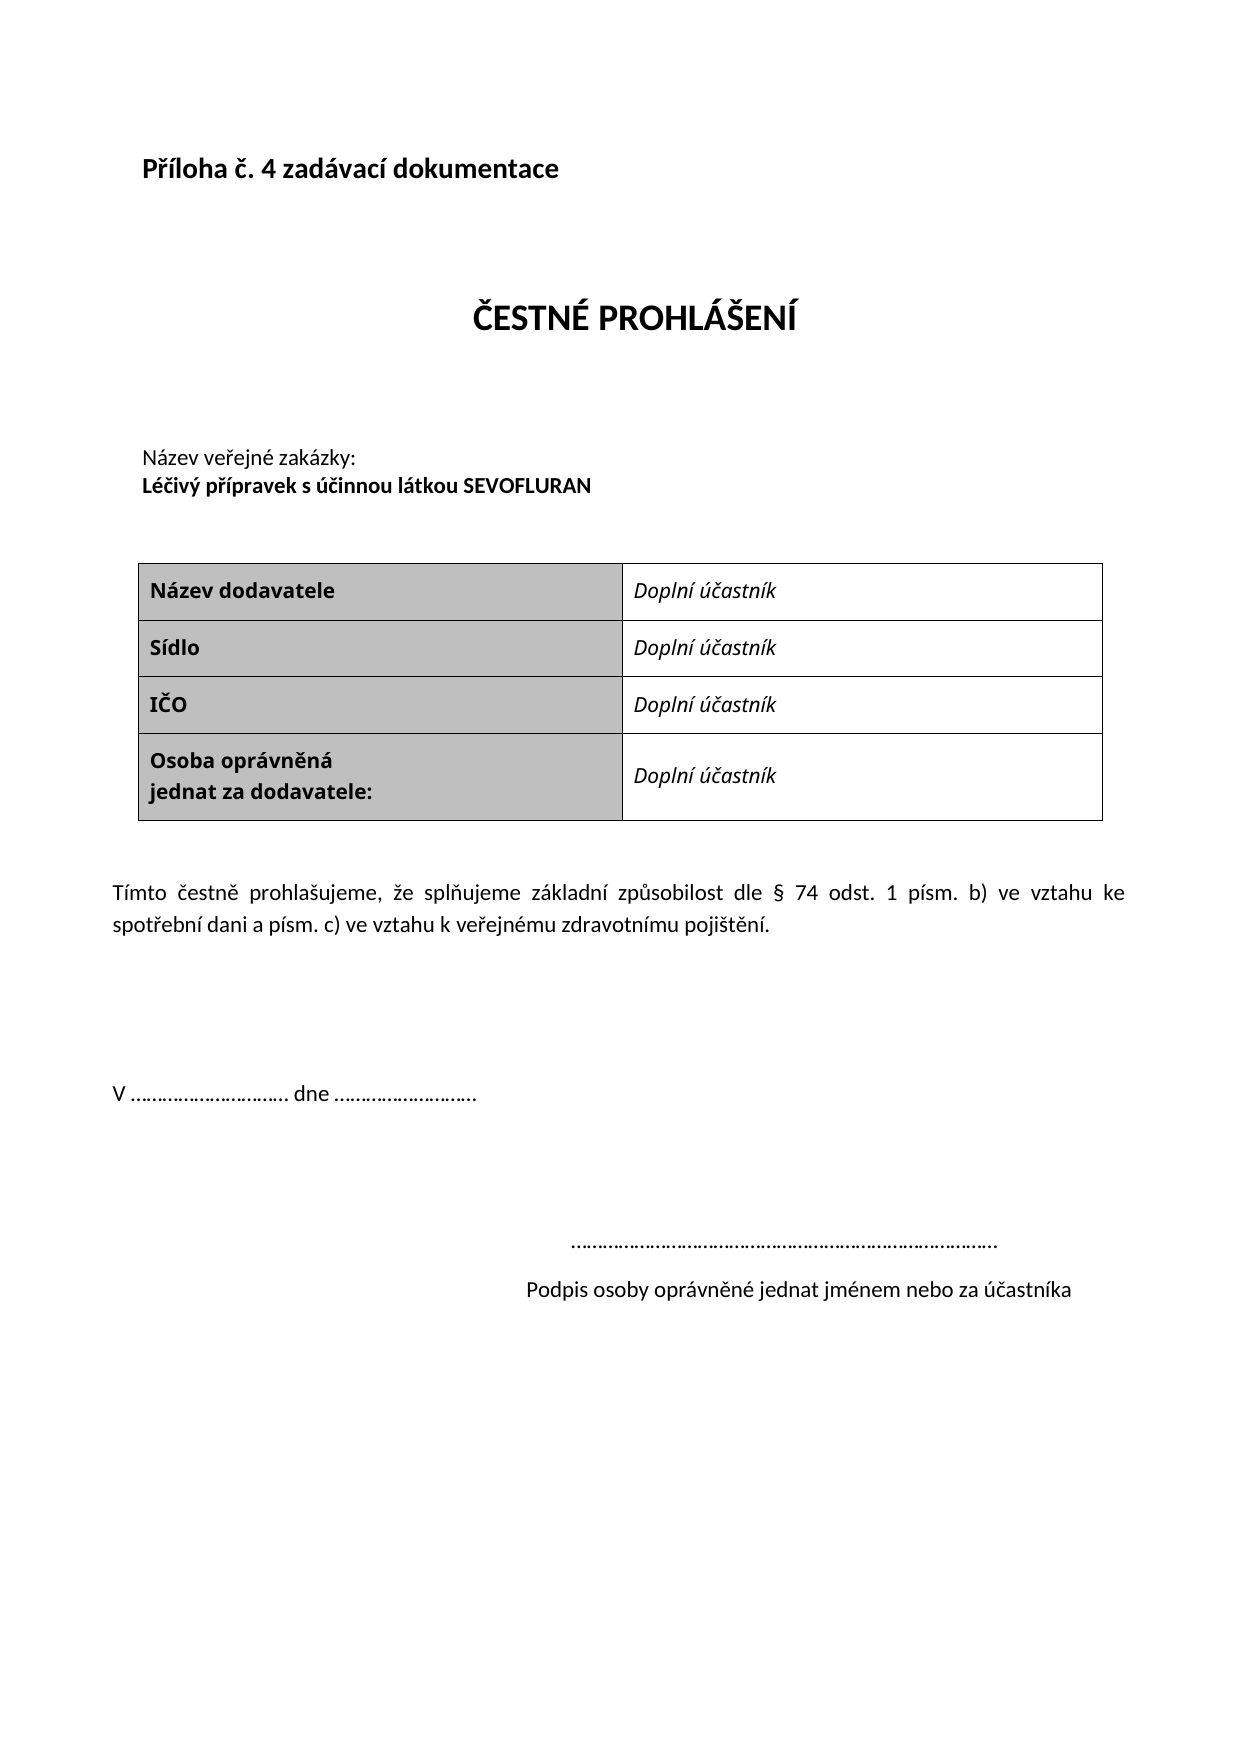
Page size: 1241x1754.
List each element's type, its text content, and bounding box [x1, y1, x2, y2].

text Název veřejné zakázky: [112, 443, 1128, 471]
table_cell Sídlo [139, 621, 622, 676]
table_header Doplní účastník [623, 564, 1102, 620]
table_cell IČO [139, 677, 622, 733]
text ČESTNÉ PROHLÁŠENÍ [142, 294, 1128, 339]
table_header Název dodavatele [139, 564, 622, 620]
text Tímto čestně prohlašujeme, že splňujeme základní způsobilost dle § 74 odst. 1 písm. b) ve vztahu ke spotřební dani a písm. c) ve vztahu k veřejnému zdravotnímu pojištění. [112, 878, 1128, 938]
text Podpis osoby oprávněné jednat jménem nebo za účastníka [112, 1275, 1128, 1303]
text Léčivý přípravek s účinnou látkou SEVOFLURAN [142, 471, 1128, 499]
text Příloha č. 4 zadávací dokumentace [142, 150, 1128, 186]
table_cell Doplní účastník [623, 621, 1102, 676]
table_cell Osoba oprávněná jednat za dodavatele: [139, 734, 622, 820]
text ……………………………………………………………………… [112, 1226, 1128, 1254]
text V ………………………… dne ……………………… [112, 1079, 1128, 1107]
table_cell Doplní účastník [623, 734, 1102, 820]
table_cell Doplní účastník [623, 677, 1102, 733]
